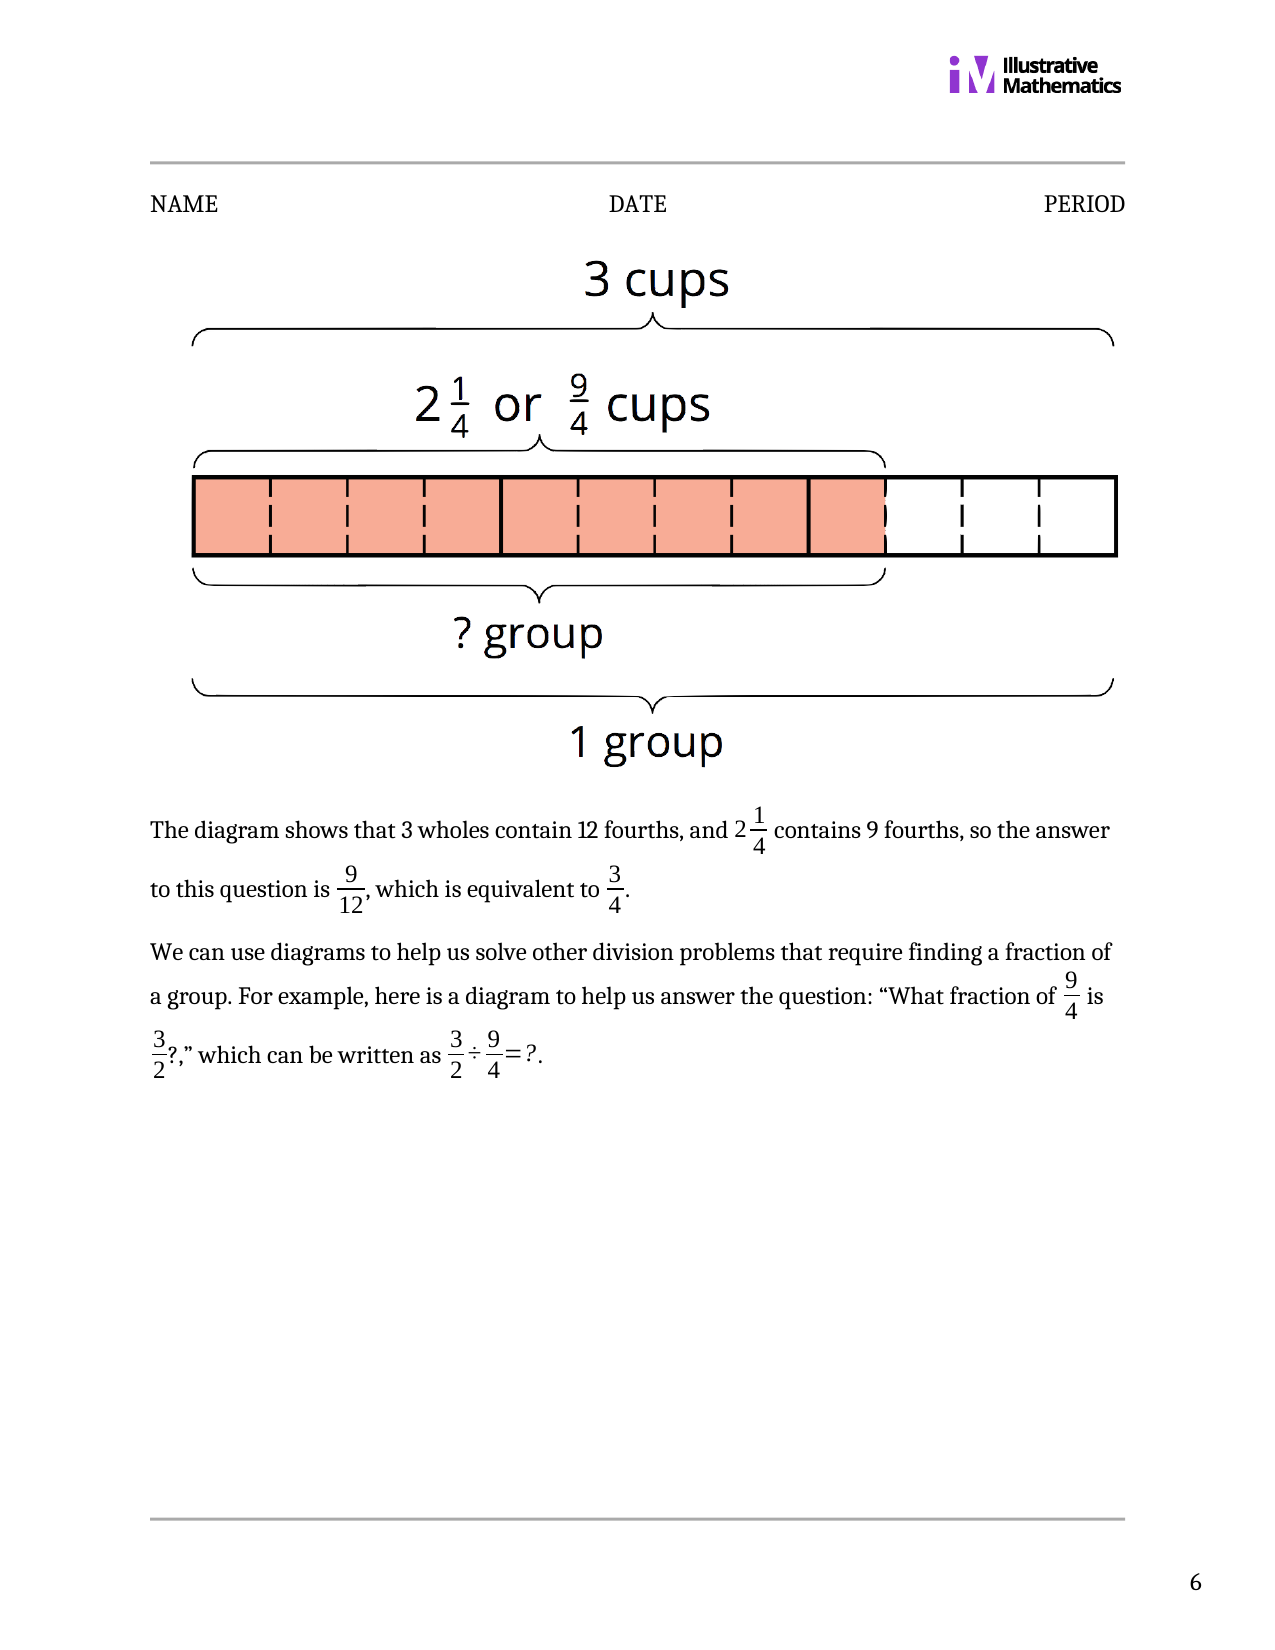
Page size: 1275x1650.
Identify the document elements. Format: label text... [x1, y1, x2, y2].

picture [168, 247, 1144, 783]
text The diagram shows that 3 wholes contain 12 fourths, and contains 9 fourths, so the answer to this question is , which is equivalent to . [150, 801, 1125, 919]
text We can use diagrams to help us solve other division problems that require finding a fraction of a group. For example, here is a diagram to help us answer the question: “What fraction of is ?,” which can be written as . [150, 938, 1125, 1084]
picture [949, 55, 1121, 93]
